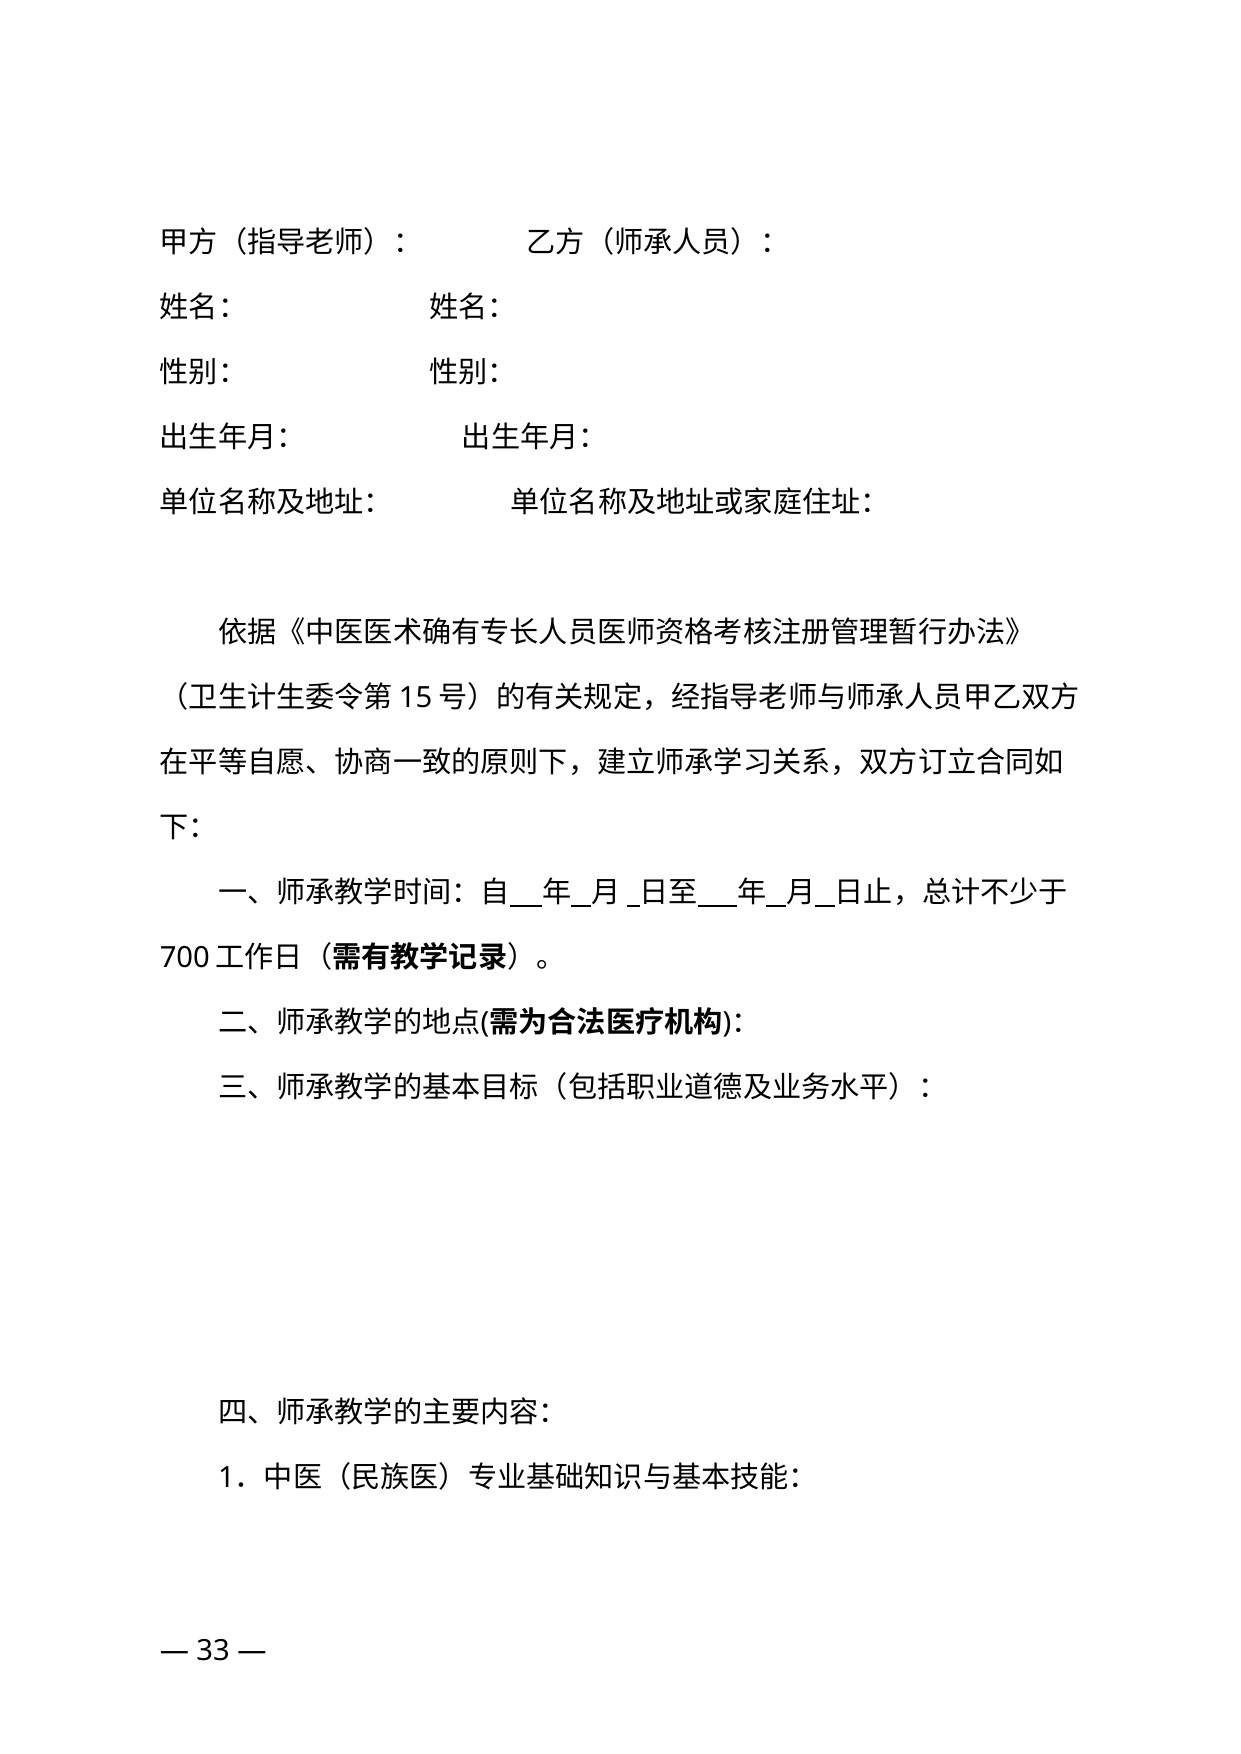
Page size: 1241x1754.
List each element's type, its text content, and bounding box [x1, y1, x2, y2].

text 三、师承教学的基本目标（包括职业道德及业务水平）： [159, 1053, 1081, 1118]
text 性别： 性别： [159, 338, 1081, 403]
text 出生年月： 出生年月： [159, 403, 1081, 468]
text 1．中医（民族医）专业基础知识与基本技能： [159, 1443, 1081, 1508]
text 依据《中医医术确有专长人员医师资格考核注册管理暂行办法》（卫生计生委令第15号）的有关规定，经指导老师与师承人员甲乙双方在平等自愿、协商一致的原则下，建立师承学习关系，双方订立合同如下： [159, 598, 1081, 858]
text 甲方（指导老师）： 乙方（师承人员）： [159, 208, 1081, 273]
text 四、师承教学的主要内容： [159, 1378, 1081, 1443]
text 姓名： 姓名： [159, 273, 1081, 338]
text 二、师承教学的地点(需为合法医疗机构)： [159, 988, 1081, 1053]
text 一、师承教学时间：自 年 月 日至 年 月 日止，总计不少于700工作日（需有教学记录）。 [159, 858, 1081, 988]
text 单位名称及地址： 单位名称及地址或家庭住址： [159, 468, 1081, 533]
